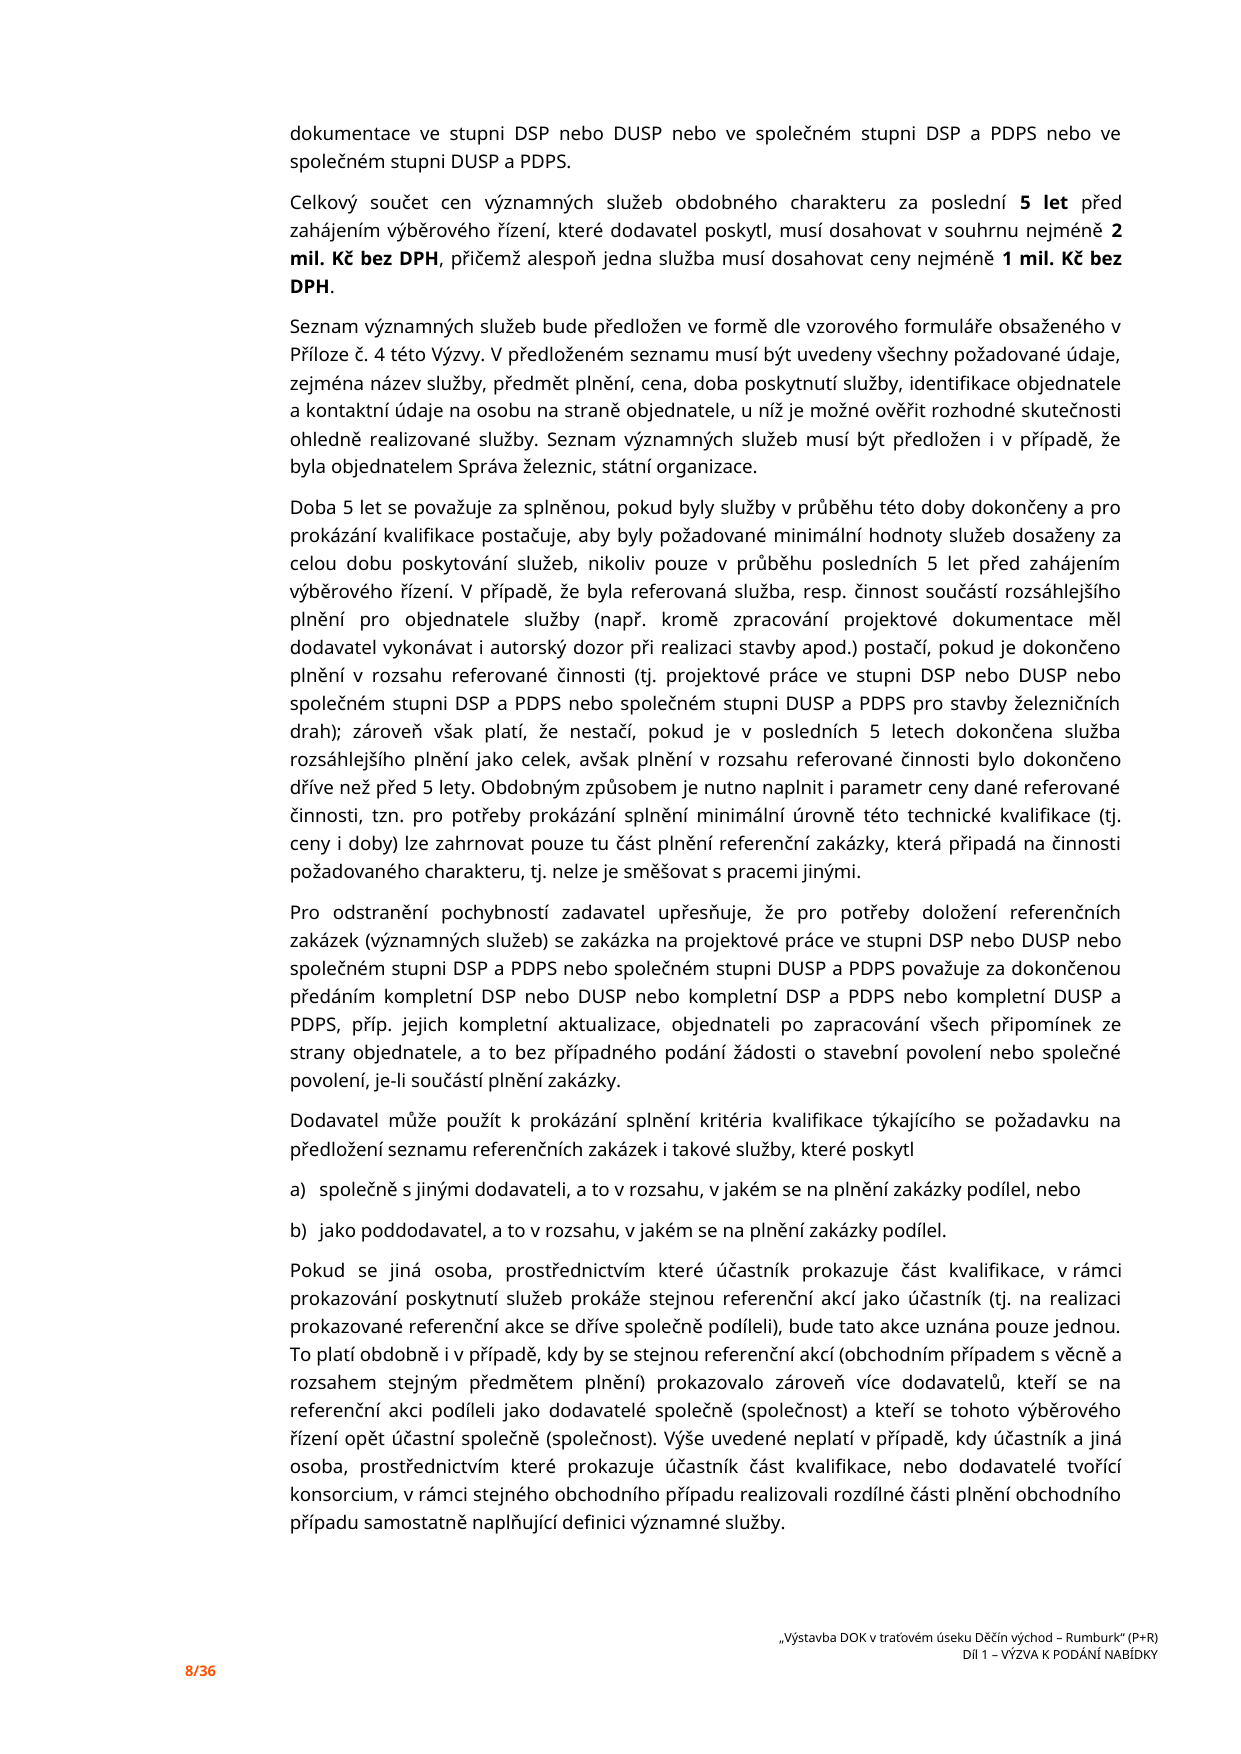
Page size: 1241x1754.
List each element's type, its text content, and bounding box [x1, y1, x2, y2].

text Doba 5 let se považuje za splněnou, pokud byly služby v průběhu této doby dokončeny a pro prokázání kvalifikace postačuje, aby byly požadované minimální hodnoty služeb dosaženy za celou dobu poskytování služeb, nikoliv pouze v průběhu posledních 5 let před zahájením výběrového řízení. V případě, že byla referovaná služba, resp. činnost součástí rozsáhlejšího plnění pro objednatele služby (např. kromě zpracování projektové dokumentace měl dodavatel vykonávat i autorský dozor při realizaci stavby apod.) postačí, pokud je dokončeno plnění v rozsahu referované činnosti (tj. projektové práce ve stupni DSP nebo DUSP nebo společném stupni DSP a PDPS nebo společném stupni DUSP a PDPS pro stavby železničních drah); zároveň však platí, že nestačí, pokud je v posledních 5 letech dokončena služba rozsáhlejšího plnění jako celek, avšak plnění v rozsahu referované činnosti bylo dokončeno dříve než před 5 lety. Obdobným způsobem je nutno naplnit i parametr ceny dané referované činnosti, tzn. pro potřeby prokázání splnění minimální úrovně této technické kvalifikace (tj. ceny i doby) lze zahrnovat pouze tu část plnění referenční zakázky, která připadá na činnosti požadovaného charakteru, tj. nelze je směšovat s pracemi jinými. [216, 494, 1122, 884]
text Celkový součet cen významných služeb obdobného charakteru za poslední 5 let před zahájením výběrového řízení, které dodavatel poskytl, musí dosahovat v souhrnu nejméně 2 mil. Kč bez DPH, přičemž alespoň jedna služba musí dosahovat ceny nejméně 1 mil. Kč bez DPH. [216, 189, 1122, 299]
text Dodavatel může použít k prokázání splnění kritéria kvalifikace týkajícího se požadavku na předložení seznamu referenčních zakázek i takové služby, které poskytl [289, 1108, 1122, 1161]
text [216, 121, 1122, 174]
text Pro odstranění pochybností zadavatel upřesňuje, že pro potřeby doložení referenčních zakázek (významných služeb) se zakázka na projektové práce ve stupni DSP nebo DUSP nebo společném stupni DSP a PDPS nebo společném stupni DUSP a PDPS považuje za dokončenou předáním kompletní DSP nebo DUSP nebo kompletní DSP a PDPS nebo kompletní DUSP a PDPS, příp. jejich kompletní aktualizace, objednateli po zapracování všech připomínek ze strany objednatele, a to bez případného podání žádosti o stavební povolení nebo společné povolení, je-li součástí plnění zakázky. [289, 899, 1122, 1093]
text Pokud se jiná osoba, prostřednictvím které účastník prokazuje část kvalifikace, v rámci prokazování poskytnutí služeb prokáže stejnou referenční akcí jako účastník (tj. na realizaci prokazované referenční akce se dříve společně podíleli), bude tato akce uznána pouze jednou. To platí obdobně i v případě, kdy by se stejnou referenční akcí (obchodním případem s věcně a rozsahem stejným předmětem plnění) prokazovalo zároveň více dodavatelů, kteří se na referenční akci podíleli jako dodavatelé společně (společnost) a kteří se tohoto výběrového řízení opět účastní společně (společnost). Výše uvedené neplatí v případě, kdy účastník a jiná osoba, prostřednictvím které prokazuje účastník část kvalifikace, nebo dodavatelé tvořící konsorcium, v rámci stejného obchodního případu realizovali rozdílné části plnění obchodního případu samostatně naplňující definici významné služby. [289, 1257, 1122, 1535]
text Seznam významných služeb bude předložen ve formě dle vzorového formuláře obsaženého v Příloze č. 4 této Výzvy. V předloženém seznamu musí být uvedeny všechny požadované údaje, zejména název služby, předmět plnění, cena, doba poskytnutí služby, identifikace objednatele a kontaktní údaje na osobu na straně objednatele, u níž je možné ověřit rozhodné skutečnosti ohledně realizované služby. Seznam významných služeb musí být předložen i v případě, že byla objednatelem Správa železnic, státní organizace. [216, 314, 1122, 479]
list společně s jinými dodavateli, a to v rozsahu, v jakém se na plnění zakázky podílel, nebo [289, 1176, 1122, 1202]
list jako poddodavatel, a to v rozsahu, v jakém se na plnění zakázky podílel. [289, 1217, 1122, 1242]
